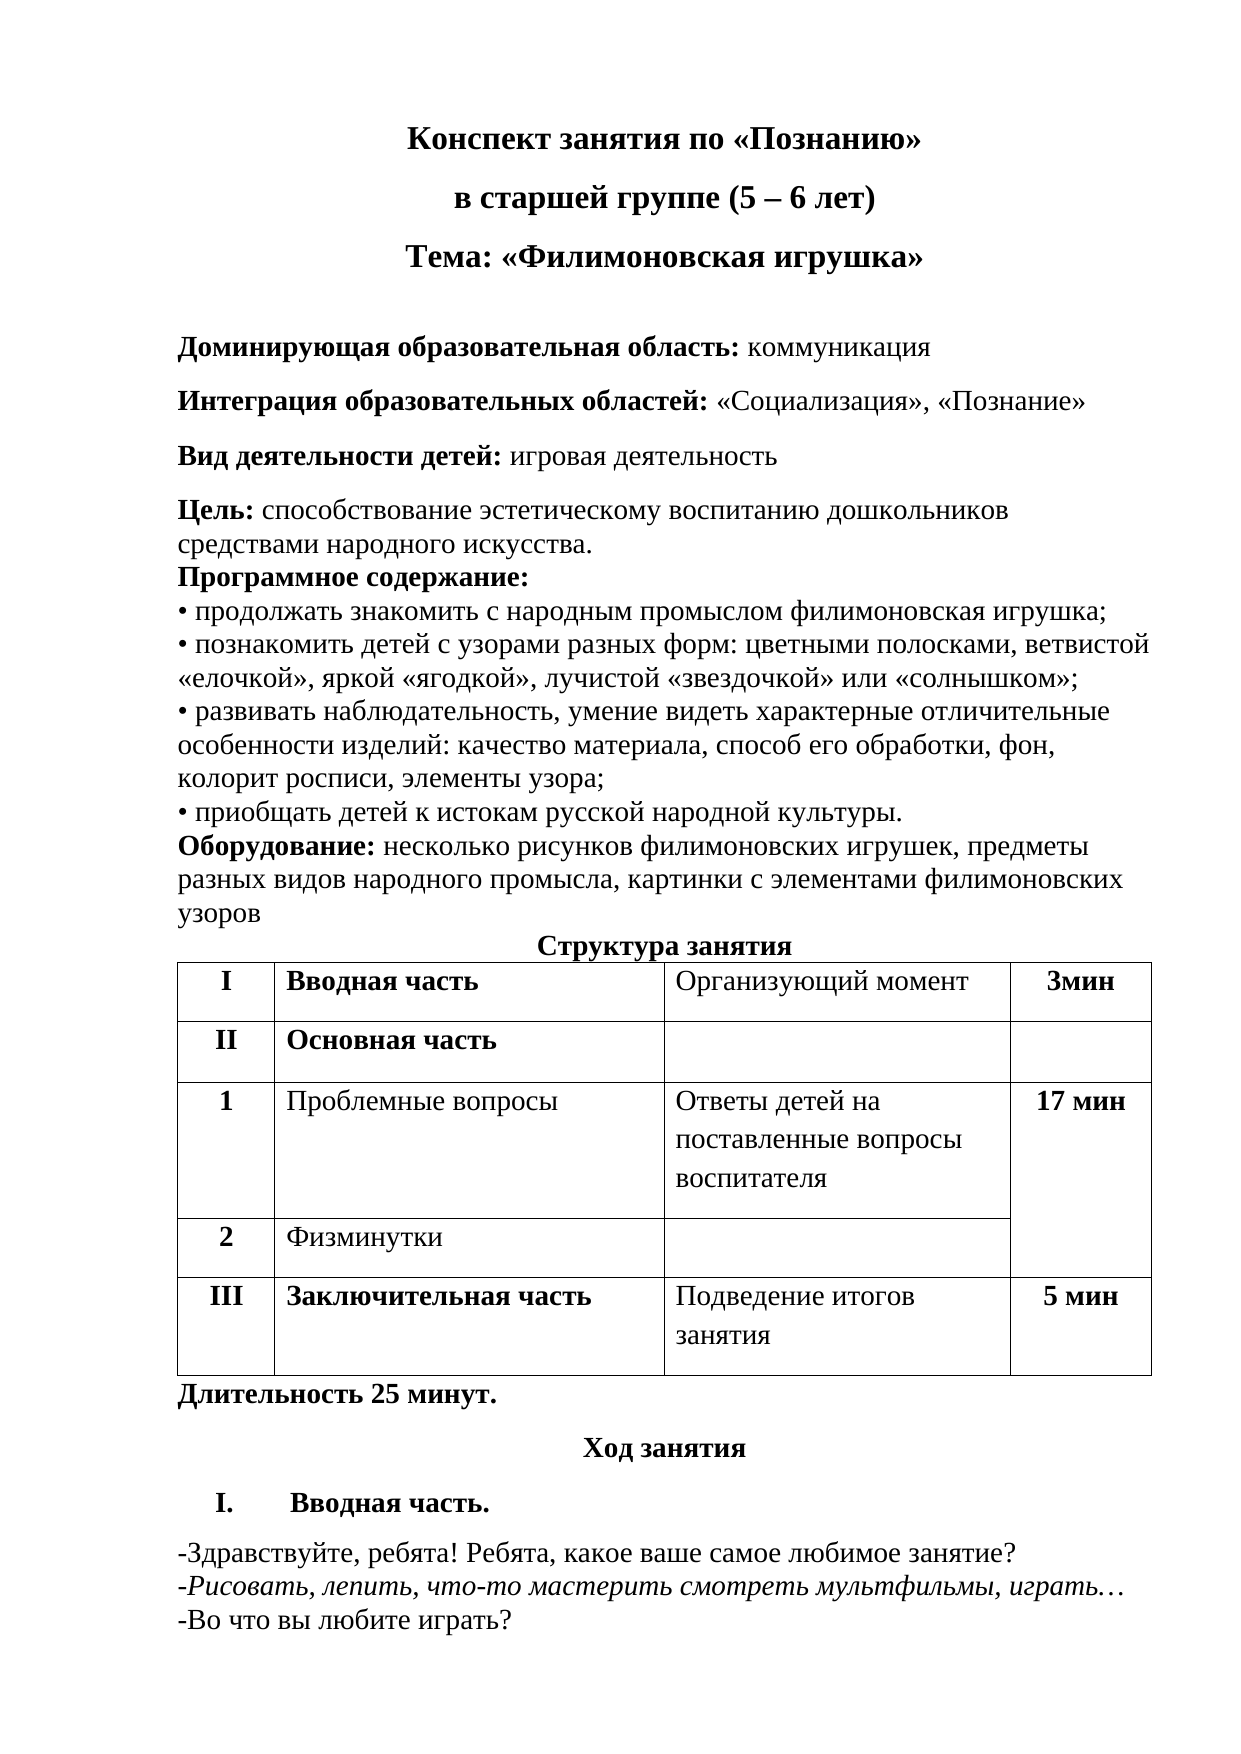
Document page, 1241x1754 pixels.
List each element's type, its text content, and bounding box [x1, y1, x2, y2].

list Вводная часть. [215, 1485, 1152, 1518]
table_cell [665, 1022, 1010, 1082]
text Структура занятия [177, 928, 1152, 962]
table_cell [1011, 1022, 1151, 1082]
text Программное содержание: [177, 559, 1152, 593]
table_header I [178, 963, 274, 1021]
text Доминирующая образовательная область: коммуникация [177, 329, 1152, 363]
text Конспект занятия по «Познанию» [177, 118, 1152, 156]
table_cell [665, 1219, 1010, 1277]
text Оборудование: несколько рисунков филимоновских игрушек, предметы разных видов народного промысла, картинки с элементами филимоновских узоров [177, 828, 1152, 928]
text Вид деятельности детей: игровая деятельность [177, 438, 1152, 471]
table_cell Основная часть [275, 1022, 664, 1082]
table_header Организующий момент [665, 963, 1010, 1021]
text • познакомить детей с узорами разных форм: цветными полосками, ветвистой «елочкой», яркой «ягодкой», лучистой «звездочкой» или «солнышком»; [177, 626, 1152, 693]
text Тема: «Филимоновская игрушка» [177, 236, 1152, 275]
table_cell 2 [178, 1219, 274, 1277]
text • приобщать детей к истокам русской народной культуры. [177, 794, 1152, 828]
table_cell Подведение итогов занятия [665, 1278, 1010, 1375]
text • развивать наблюдательность, умение видеть характерные отличительные особенности изделий: качество материала, способ его обработки, фон, колорит росписи, элементы узора; [177, 693, 1152, 794]
table_cell 17 мин [1011, 1083, 1151, 1277]
table_header 3мин [1011, 963, 1151, 1021]
table_cell III [178, 1278, 274, 1375]
table_cell Заключительная часть [275, 1278, 664, 1375]
table_cell II [178, 1022, 274, 1082]
text • продолжать знакомить с народным промыслом филимоновская игрушка; [177, 593, 1152, 626]
text Интеграция образовательных областей: «Социализация», «Познание» [177, 383, 1152, 417]
table_cell 1 [178, 1083, 274, 1218]
table_header Вводная часть [275, 963, 664, 1021]
text -Во что вы любите играть? [177, 1602, 1152, 1636]
table_cell Ответы детей на поставленные вопросы воспитателя [665, 1083, 1010, 1218]
table_cell Физминутки [275, 1219, 664, 1277]
table_cell Проблемные вопросы [275, 1083, 664, 1218]
text Ход занятия [177, 1430, 1152, 1464]
text в старшей группе (5 – 6 лет) [177, 177, 1152, 216]
text Цель: способствование эстетическому воспитанию дошкольников средствами народного искусства. [177, 492, 1152, 559]
text -Здравствуйте, ребята! Ребята, какое ваше самое любимое занятие? [177, 1535, 1152, 1568]
table_cell 5 мин [1011, 1278, 1151, 1375]
text Длительность 25 минут. [177, 1376, 1152, 1409]
text -Рисовать, лепить, что-то мастерить смотреть мультфильмы, играть… [177, 1568, 1152, 1602]
